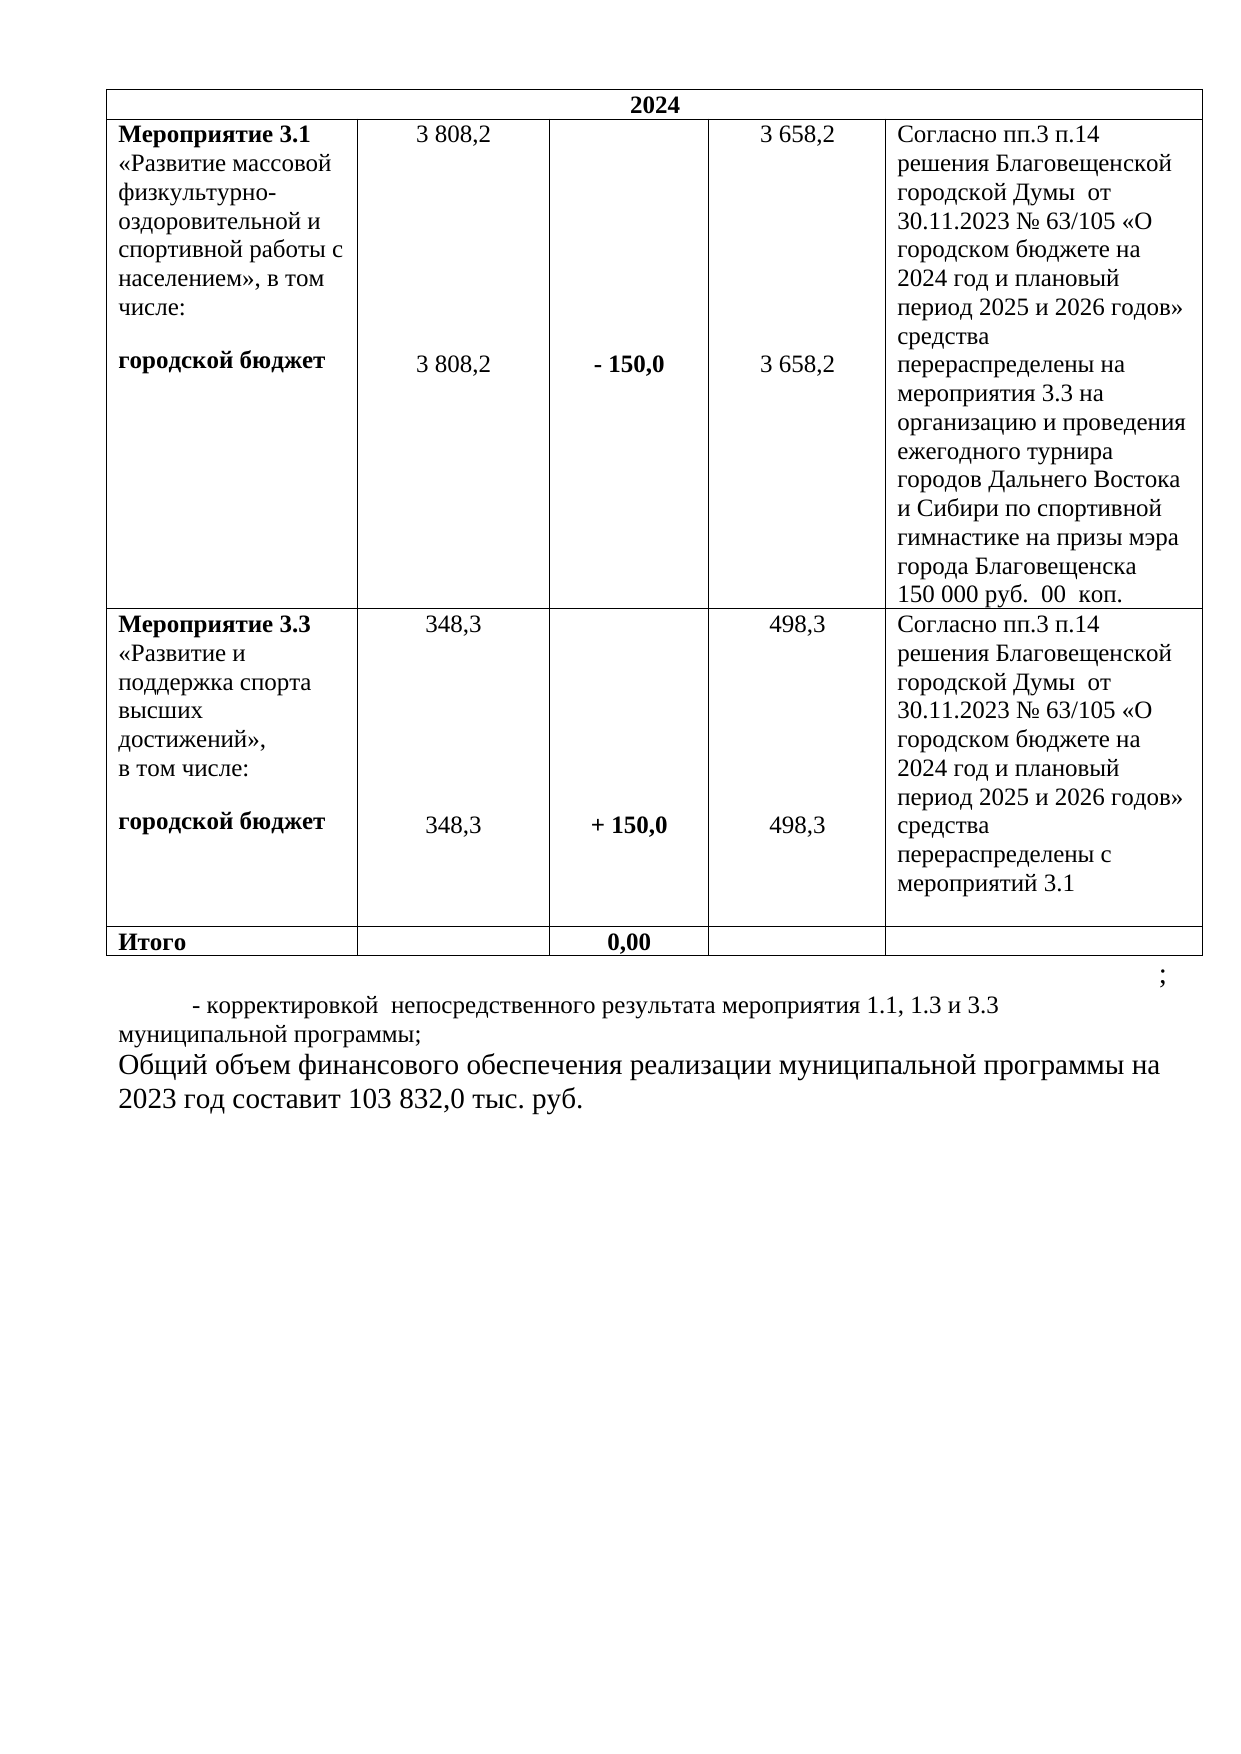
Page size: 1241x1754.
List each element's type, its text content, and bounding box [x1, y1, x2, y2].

table_cell Согласно пп.3 п.14 решения Благовещенской городской Думы от 30.11.2023 № 63/105 «О городском бюджете на 2024 год и плановый период 2025 и 2026 годов» средства перераспределены на мероприятия 3.3 на организацию и проведения ежегодного турнира городов Дальнего Востока и Сибири по спортивной гимнастике на призы мэра города Благовещенска 150 000 руб. 00 коп. [886, 120, 1202, 608]
table_cell [358, 927, 549, 955]
table_cell [709, 927, 885, 955]
table_cell Мероприятие 3.3 «Развитие и поддержка спорта высших достижений», в том числе: городской бюджет [107, 609, 357, 926]
table_cell 2024 [107, 90, 1202, 118]
table_cell 498,3 498,3 [709, 609, 885, 926]
table_cell 3 658,2 3 658,2 [709, 120, 885, 608]
table_cell Согласно пп.3 п.14 решения Благовещенской городской Думы от 30.11.2023 № 63/105 «О городском бюджете на 2024 год и плановый период 2025 и 2026 годов» средства перераспределены с мероприятий 3.1 [886, 609, 1202, 926]
text ; [118, 956, 1167, 990]
text Общий объем финансового обеспечения реализации муниципальной программы на 2023 год составит 103 832,0 тыс. руб. [118, 1047, 1167, 1114]
table_cell Мероприятие 3.1 «Развитие массовой физкультурно-оздоровительной и спортивной работы с населением», в том числе: городской бюджет [107, 120, 357, 608]
table_cell + 150,0 [550, 609, 708, 926]
table_cell [886, 927, 1202, 955]
table_cell 348,3 348,3 [358, 609, 549, 926]
table_cell 3 808,2 3 808,2 [358, 120, 549, 608]
table_cell 0,00 [550, 927, 708, 955]
text - корректировкой непосредственного результата мероприятия 1.1, 1.3 и 3.3 муниципальной программы; [118, 990, 1167, 1047]
table_cell - 150,0 [550, 120, 708, 608]
